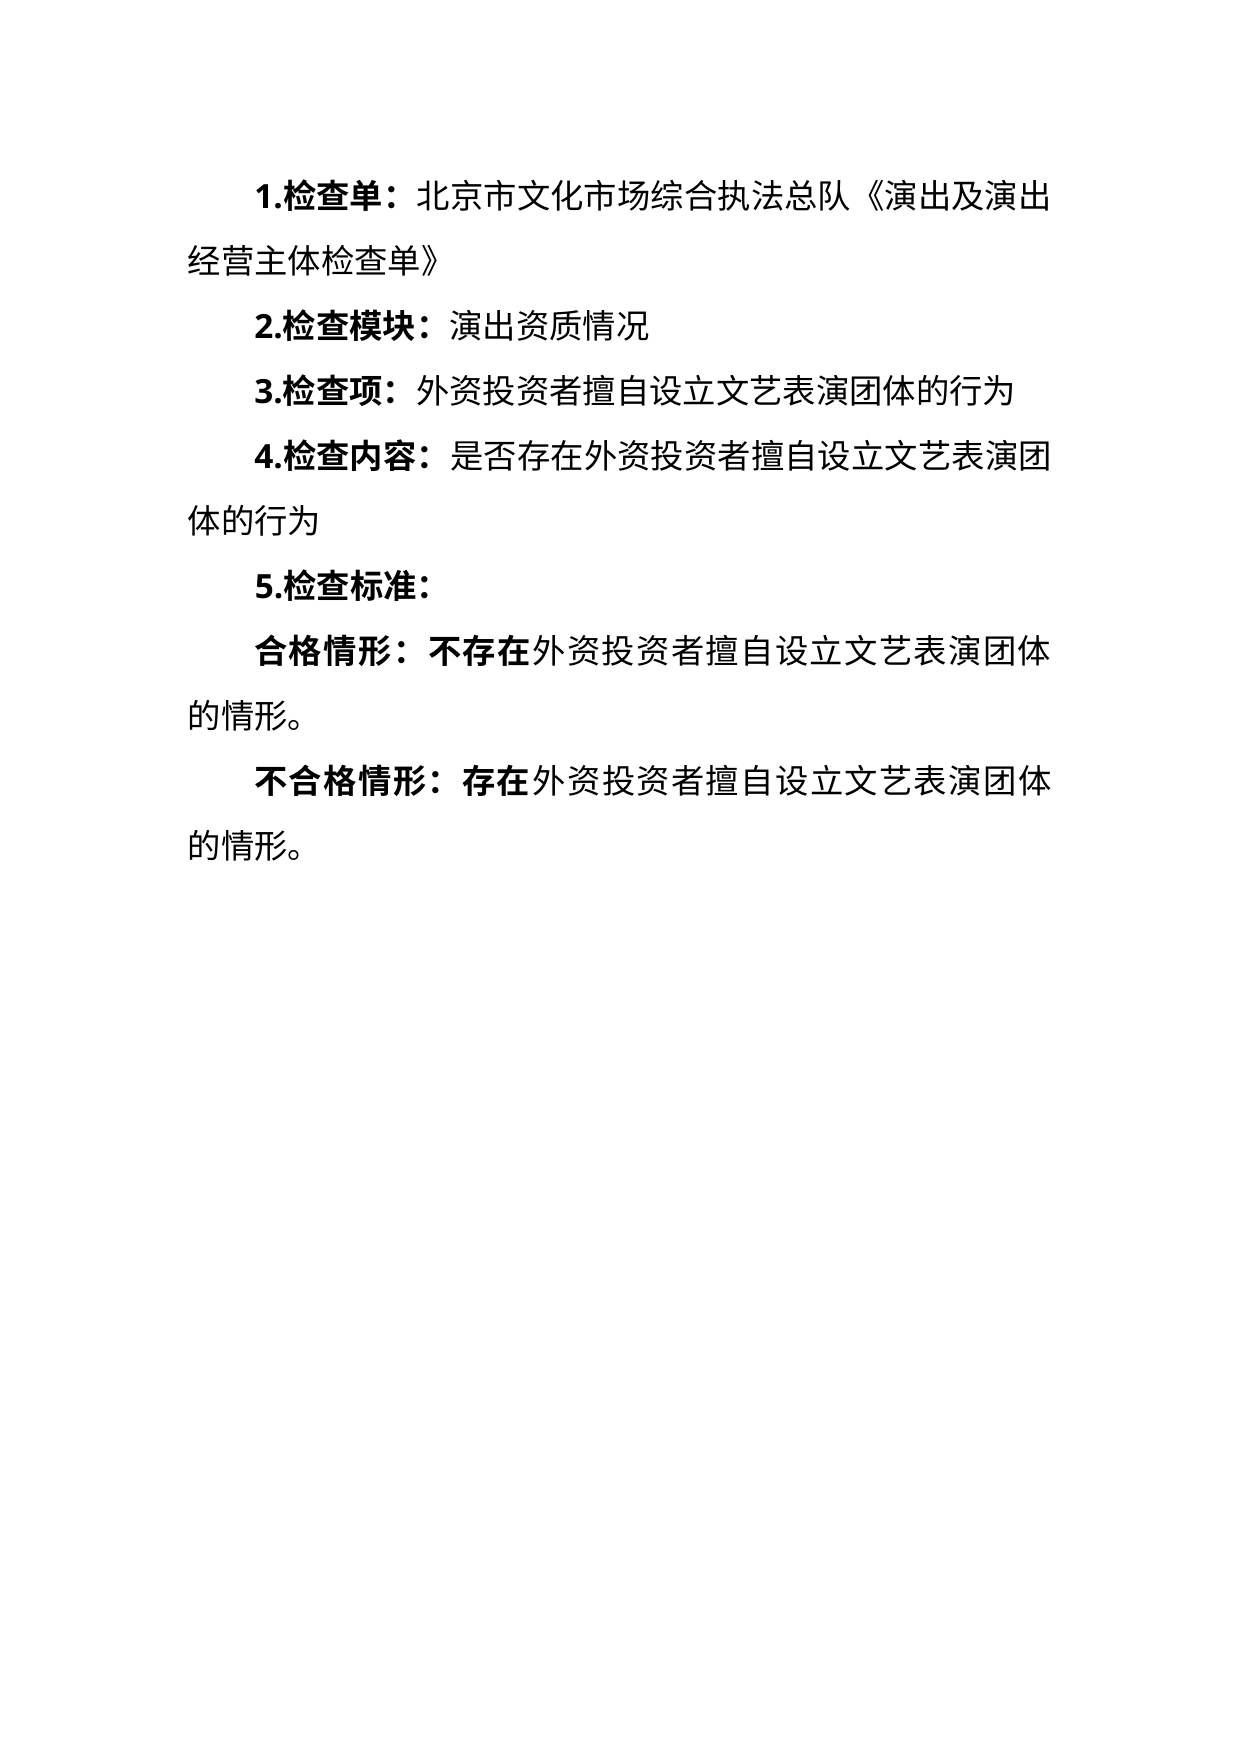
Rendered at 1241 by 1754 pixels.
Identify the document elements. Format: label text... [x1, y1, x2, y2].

text 1.检查单：北京市文化市场综合执法总队《演出及演出经营主体检查单》 [187, 162, 1053, 292]
text 2.检查模块：演出资质情况 [187, 292, 1053, 357]
text 不合格情形：存在外资投资者擅自设立文艺表演团体的情形。 [187, 747, 1053, 877]
text 4.检查内容：是否存在外资投资者擅自设立文艺表演团体的行为 [187, 422, 1053, 552]
text 5.检查标准： [187, 552, 1053, 617]
text 合格情形：不存在外资投资者擅自设立文艺表演团体的情形。 [187, 617, 1053, 747]
text 3.检查项：外资投资者擅自设立文艺表演团体的行为 [187, 357, 1053, 422]
